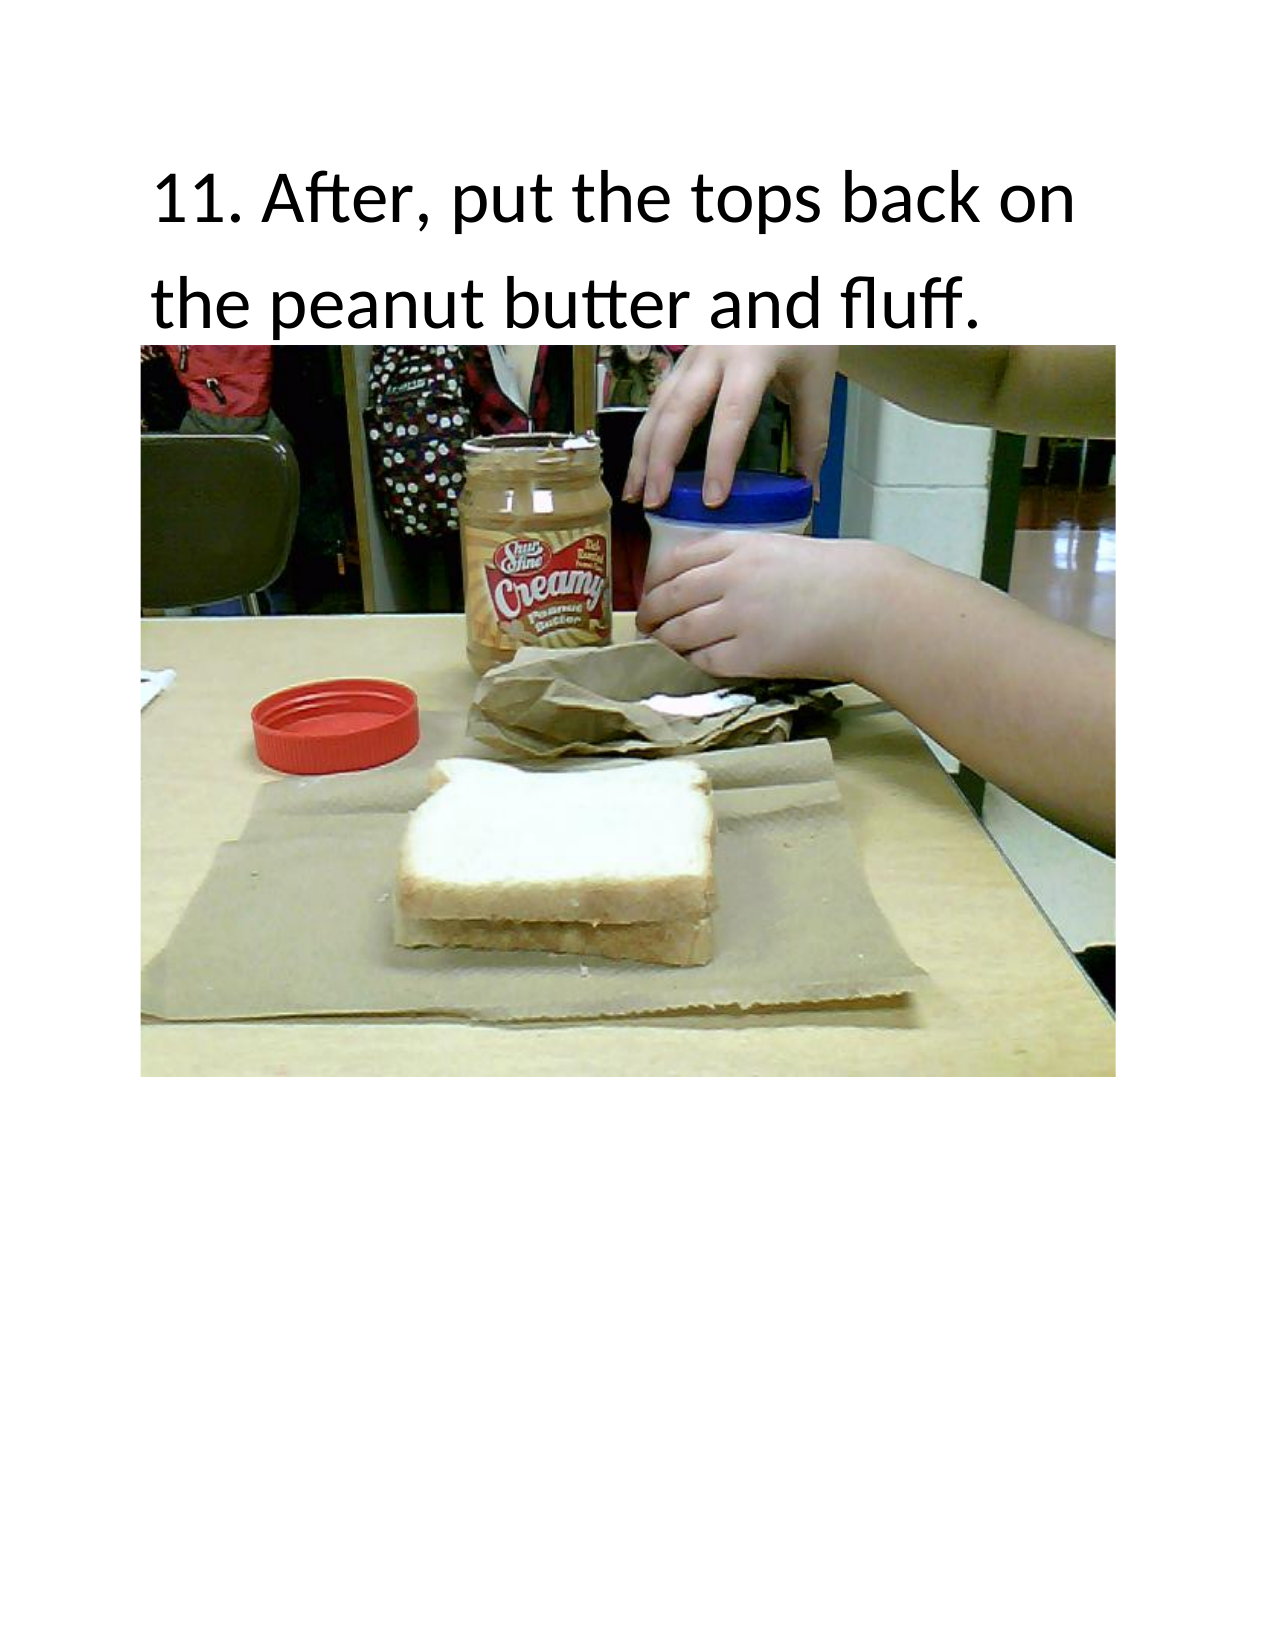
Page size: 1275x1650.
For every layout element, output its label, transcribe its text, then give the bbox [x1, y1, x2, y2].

text 11. After, put the tops back on the peanut butter and fluff. [150, 150, 1125, 347]
picture [140, 345, 1116, 1077]
